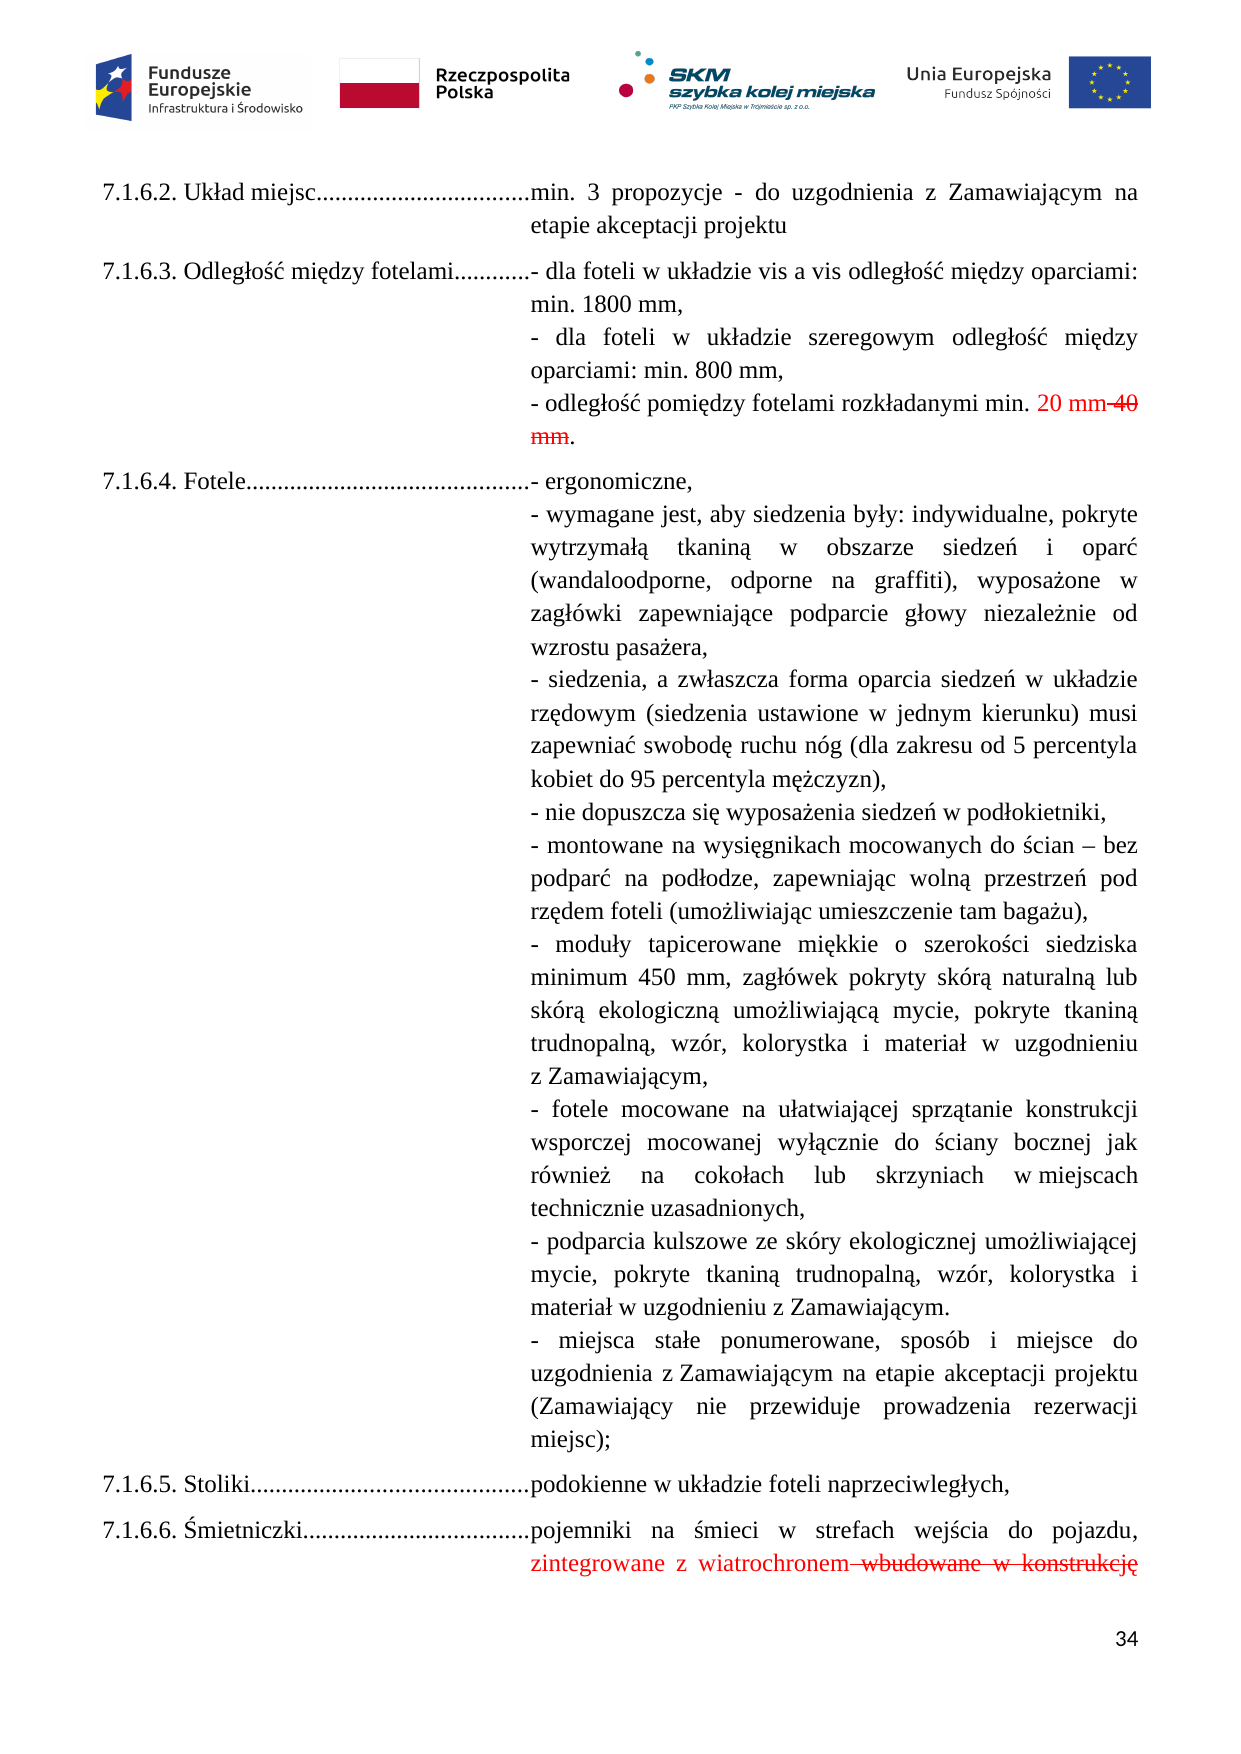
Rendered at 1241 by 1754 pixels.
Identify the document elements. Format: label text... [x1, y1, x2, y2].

text 7.1.6.3. Odległość między fotelami - dla foteli w układzie vis a vis odległość między oparciami: min. 1800 mm, - dla foteli w układzie szeregowym odległość między oparciami: min. 800 mm, - odległość pomiędzy fotelami rozkładanymi min. 20 mm 40 mm. [102, 256, 1138, 450]
text 7.1.6.2. Układ miejsc min. 3 propozycje - do uzgodnienia z Zamawiającym na etapie akceptacji projektu [102, 177, 1138, 239]
text 7.1.6.5. Stoliki podokienne w układzie foteli naprzeciwległych, [102, 1469, 1138, 1498]
picture [322, 41, 587, 125]
picture [619, 51, 875, 110]
picture [85, 51, 311, 133]
picture [889, 24, 1169, 141]
text 7.1.6.4. Fotele - ergonomiczne, - wymagane jest, aby siedzenia były: indywidualne, pokryte wytrzymałą tkaniną w obszarze siedzeń i oparć (wandaloodporne, odporne na graffiti), wyposażone w zagłówki zapewniające podparcie głowy niezależnie od wzrostu pasażera, - siedzenia, a zwłaszcza forma oparcia siedzeń w układzie rzędowym (siedzenia ustawione w jednym kierunku) musi zapewniać swobodę ruchu nóg (dla zakresu od 5 percentyla kobiet do 95 percentyla mężczyzn), - nie dopuszcza się wyposażenia siedzeń w podłokietniki, - montowane na wysięgnikach mocowanych do ścian – bez podparć na podłodze, zapewniając wolną przestrzeń pod rzędem foteli (umożliwiając umieszczenie tam bagażu), - moduły tapicerowane miękkie o szerokości siedziska minimum 450 mm, zagłówek pokryty skórą naturalną lub skórą ekologiczną umożliwiającą mycie, pokryte tkaniną trudnopalną, wzór, kolorystka i materiał w uzgodnieniu z Zamawiającym, - fotele mocowane na ułatwiającej sprzątanie konstrukcji wsporczej mocowanej wyłącznie do ściany bocznej jak również na cokołach lub skrzyniach w miejscach technicznie uzasadnionych, - podparcia kulszowe ze skóry ekologicznej umożliwiającej mycie, pokryte tkaniną trudnopalną, wzór, kolorystka i materiał w uzgodnieniu z Zamawiającym. - miejsca stałe ponumerowane, sposób i miejsce do uzgodnienia z Zamawiającym na etapie akceptacji projektu (Zamawiający nie przewiduje prowadzenia rezerwacji miejsc); [102, 466, 1138, 1453]
